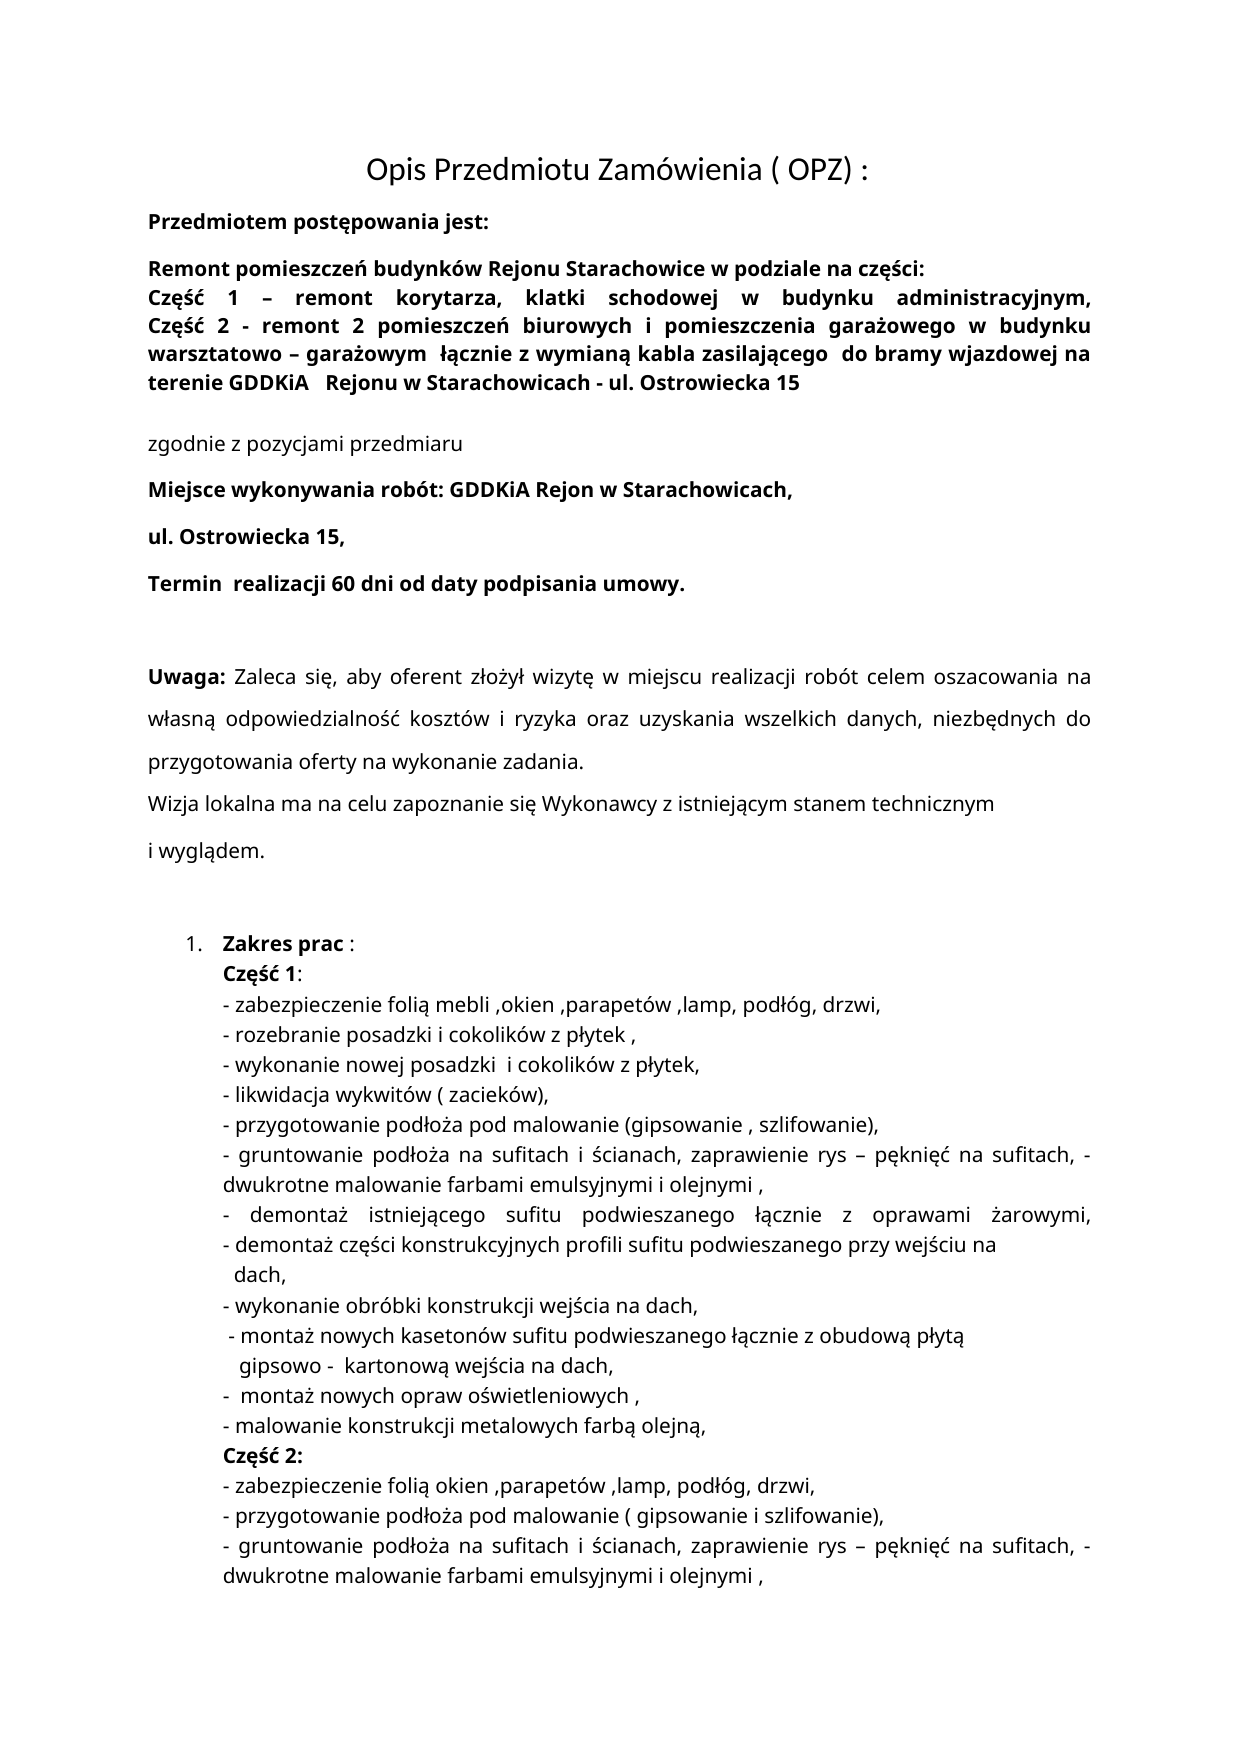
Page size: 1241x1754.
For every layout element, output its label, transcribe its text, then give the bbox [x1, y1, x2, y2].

list Część 2: [223, 1441, 1093, 1470]
list - gruntowanie podłoża na sufitach i ścianach, zaprawienie rys – pęknięć na sufitach, - dwukrotne malowanie farbami emulsyjnymi i olejnymi , [223, 1140, 1093, 1199]
list - demontaż istniejącego sufitu podwieszanego łącznie z oprawami żarowymi, - demontaż części konstrukcyjnych profili sufitu podwieszanego przy wejściu na [223, 1200, 1093, 1259]
list - montaż nowych kasetonów sufitu podwieszanego łącznie z obudową płytą [223, 1321, 1093, 1349]
text Wizja lokalna ma na celu zapoznanie się Wykonawcy z istniejącym stanem technicznym [148, 789, 1093, 818]
list - zabezpieczenie folią mebli ,okien ,parapetów ,lamp, podłóg, drzwi, [223, 990, 1093, 1018]
list dach, [223, 1261, 1093, 1289]
list Zakres prac : [185, 929, 1093, 958]
list - przygotowanie podłoża pod malowanie ( gipsowanie i szlifowanie), [223, 1501, 1093, 1530]
list - rozebranie posadzki i cokolików z płytek , [223, 1020, 1093, 1048]
text Opis Przedmiotu Zamówienia ( OPZ) : [148, 148, 1093, 188]
list - zabezpieczenie folią okien ,parapetów ,lamp, podłóg, drzwi, [223, 1471, 1093, 1500]
list - gruntowanie podłoża na sufitach i ścianach, zaprawienie rys – pęknięć na sufitach, - dwukrotne malowanie farbami emulsyjnymi i olejnymi , [223, 1532, 1093, 1590]
text Miejsce wykonywania robót: GDDKiA Rejon w Starachowicach, [148, 475, 1093, 504]
text Remont pomieszczeń budynków Rejonu Starachowice w podziale na części: [148, 254, 1093, 283]
text ul. Ostrowiecka 15, [148, 522, 1093, 550]
list - likwidacja wykwitów ( zacieków), [223, 1080, 1093, 1108]
text i wyglądem. [148, 836, 1093, 865]
text Termin realizacji 60 dni od daty podpisania umowy. [148, 569, 1093, 597]
list gipsowo - kartonową wejścia na dach, [223, 1351, 1093, 1379]
text Część 1 – remont korytarza, klatki schodowej w budynku administracyjnym, Część 2 - remont 2 pomieszczeń biurowych i pomieszczenia garażowego w budynku warsztatowo – garażowym łącznie z wymianą kabla zasilającego do bramy wjazdowej na terenie GDDKiA Rejonu w Starachowicach - ul. Ostrowiecka 15 [148, 283, 1093, 396]
list - montaż nowych opraw oświetleniowych , [223, 1381, 1093, 1409]
list - wykonanie nowej posadzki i cokolików z płytek, [223, 1050, 1093, 1078]
list - malowanie konstrukcji metalowych farbą olejną, [223, 1411, 1093, 1439]
list - wykonanie obróbki konstrukcji wejścia na dach, [223, 1291, 1093, 1319]
list - przygotowanie podłoża pod malowanie (gipsowanie , szlifowanie), [223, 1110, 1093, 1138]
text Uwaga: Zaleca się, aby oferent złożył wizytę w miejscu realizacji robót celem oszacowania na własną odpowiedzialność kosztów i ryzyka oraz uzyskania wszelkich danych, niezbędnych do przygotowania oferty na wykonanie zadania. [148, 662, 1093, 775]
text zgodnie z pozycjami przedmiaru [148, 429, 1093, 457]
list Część 1: [223, 959, 1093, 988]
text Przedmiotem postępowania jest: [148, 207, 1093, 236]
